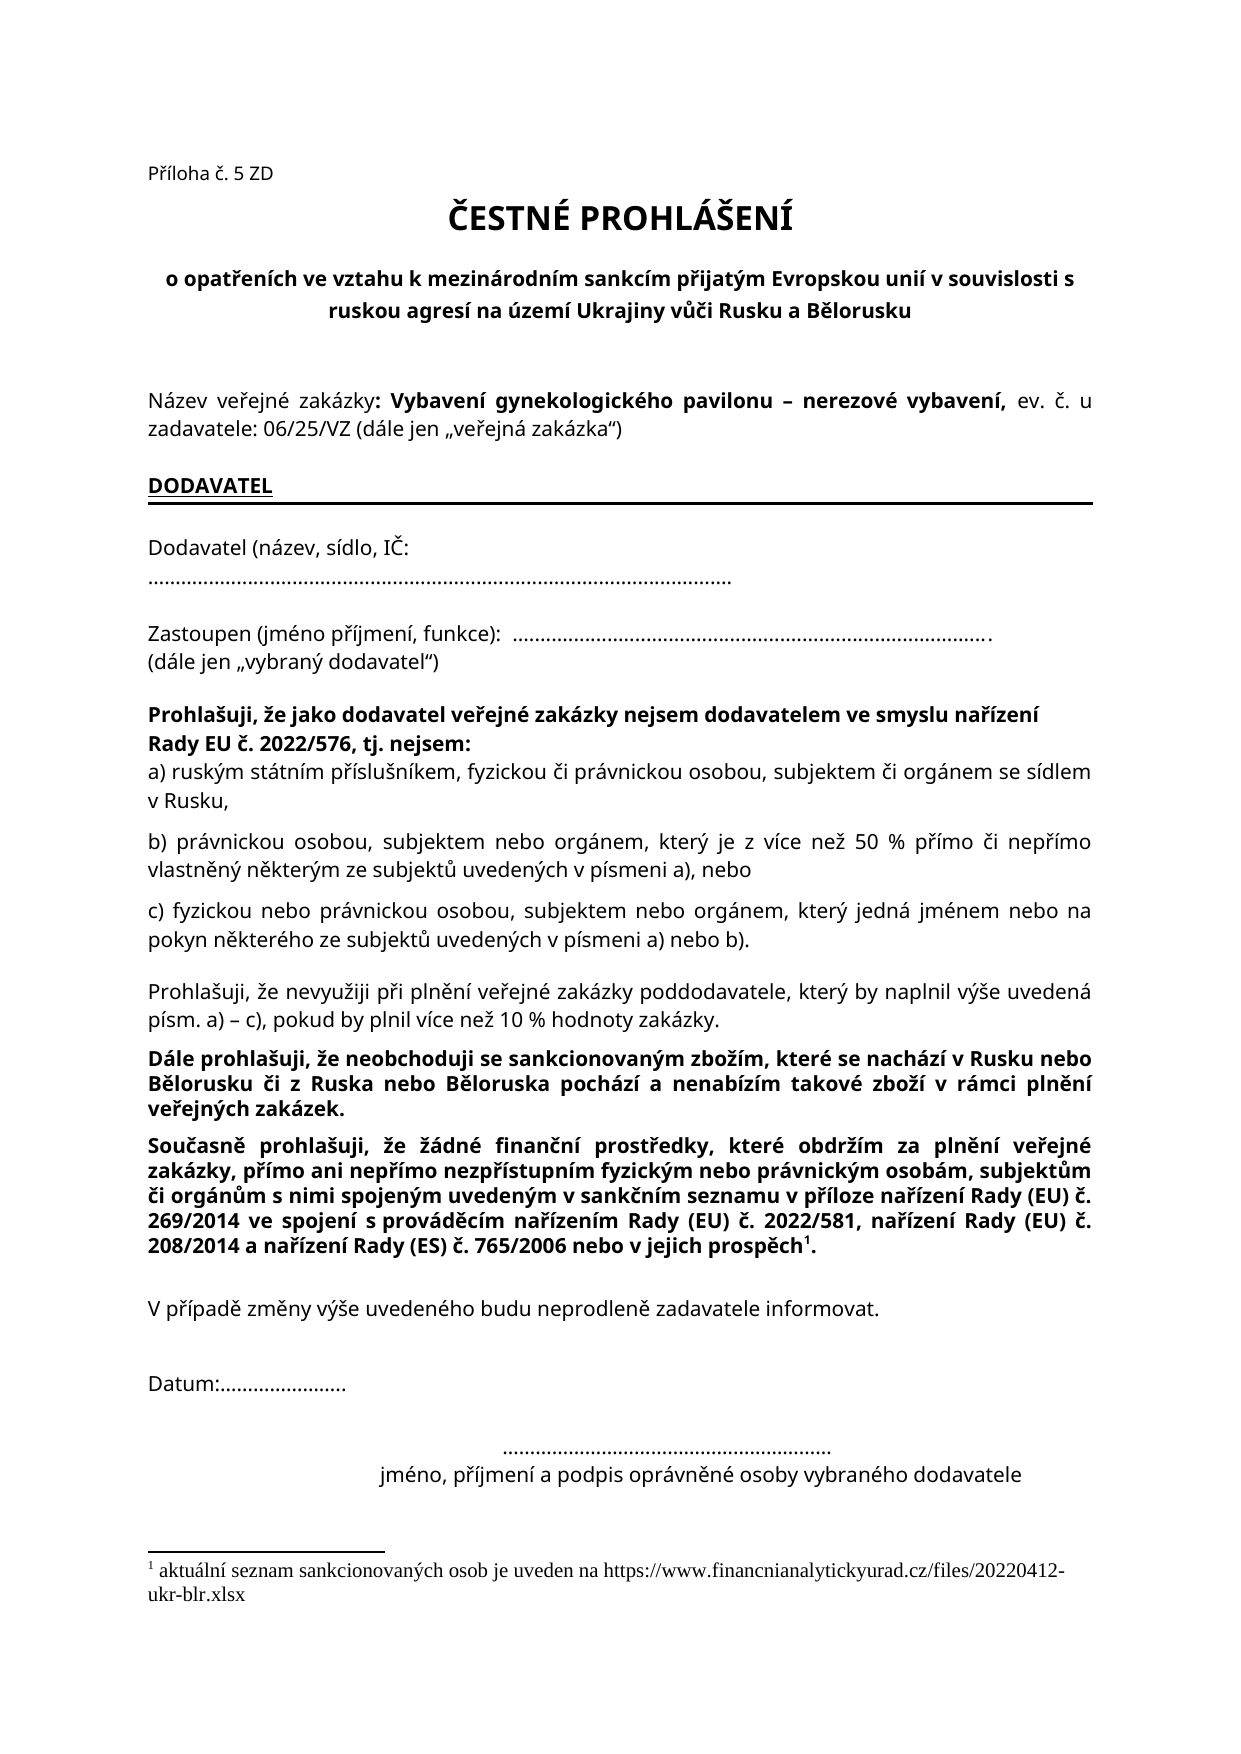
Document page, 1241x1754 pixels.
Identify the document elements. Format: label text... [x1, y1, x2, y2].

text Prohlašuji, že jako dodavatel veřejné zakázky nejsem dodavatelem ve smyslu nařízení Rady EU č. 2022/576, tj. nejsem: [148, 701, 1093, 757]
text jméno, příjmení a podpis oprávněné osoby vybraného dodavatele [295, 1460, 1196, 1488]
text ………................................................................................................ [148, 562, 1093, 590]
text Název veřejné zakázky: Vybavení gynekologického pavilonu – nerezové vybavení, ev. č. u zadavatele: 06/25/VZ (dále jen „veřejná zakázka“) [148, 386, 1093, 443]
text (dále jen „vybraný dodavatel“) [148, 647, 1093, 676]
subtitle Dále prohlašuji, že neobchoduji se sankcionovaným zbožím, které se nachází v Rusku nebo Bělorusku či z Ruska nebo Běloruska pochází a nenabízím takové zboží v rámci plnění veřejných zakázek. [148, 1046, 1093, 1121]
text o opatřeních ve vztahu k mezinárodním sankcím přijatým Evropskou unií v souvislosti s ruskou agresí na území Ukrajiny vůči Rusku a Bělorusku [148, 264, 1093, 325]
text Prohlašuji, že nevyužiji při plnění veřejné zakázky poddodavatele, který by naplnil výše uvedená písm. a) – c), pokud by plnil více než 10 % hodnoty zakázky. [148, 977, 1093, 1034]
text DODAVATEL [148, 471, 1093, 502]
text b) právnickou osobou, subjektem nebo orgánem, který je z více než 50 % přímo či nepřímo vlastněný některým ze subjektů uvedených v písmeni a), nebo [148, 827, 1093, 884]
text a) ruským státním příslušníkem, fyzickou či právnickou osobou, subjektem či orgánem se sídlem v Rusku, [148, 757, 1093, 814]
subtitle V případě změny výše uvedeného budu neprodleně zadavatele informovat. [148, 1296, 1093, 1321]
text Zastoupen (jméno příjmení, funkce): ...................................................................................... [148, 619, 1093, 647]
text Příloha č. 5 ZD [148, 160, 1093, 186]
subtitle ČESTNÉ PROHLÁŠENÍ [148, 211, 1093, 236]
subtitle Současně prohlašuji, že žádné finanční prostředky, které obdržím za plnění veřejné zakázky, přímo ani nepřímo nezpřístupním fyzickým nebo právnickým osobám, subjektům či orgánům s nimi spojeným uvedeným v sankčním seznamu v příloze nařízení Rady (EU) č. 269/2014 ve spojení s prováděcím nařízením Rady (EU) č. 2022/581, nařízení Rady (EU) č. 208/2014 a nařízení Rady (ES) č. 765/2006 nebo v jejich prospěch. [148, 1134, 1093, 1259]
text Dodavatel (název, sídlo, IČ: [148, 533, 1093, 562]
subtitle Datum:………………….. [148, 1371, 1093, 1396]
text c) fyzickou nebo právnickou osobou, subjektem nebo orgánem, který jedná jménem nebo na pokyn některého ze subjektů uvedených v písmeni a) nebo b). [148, 896, 1093, 953]
subtitle …………………………………………………… [369, 1435, 1093, 1460]
